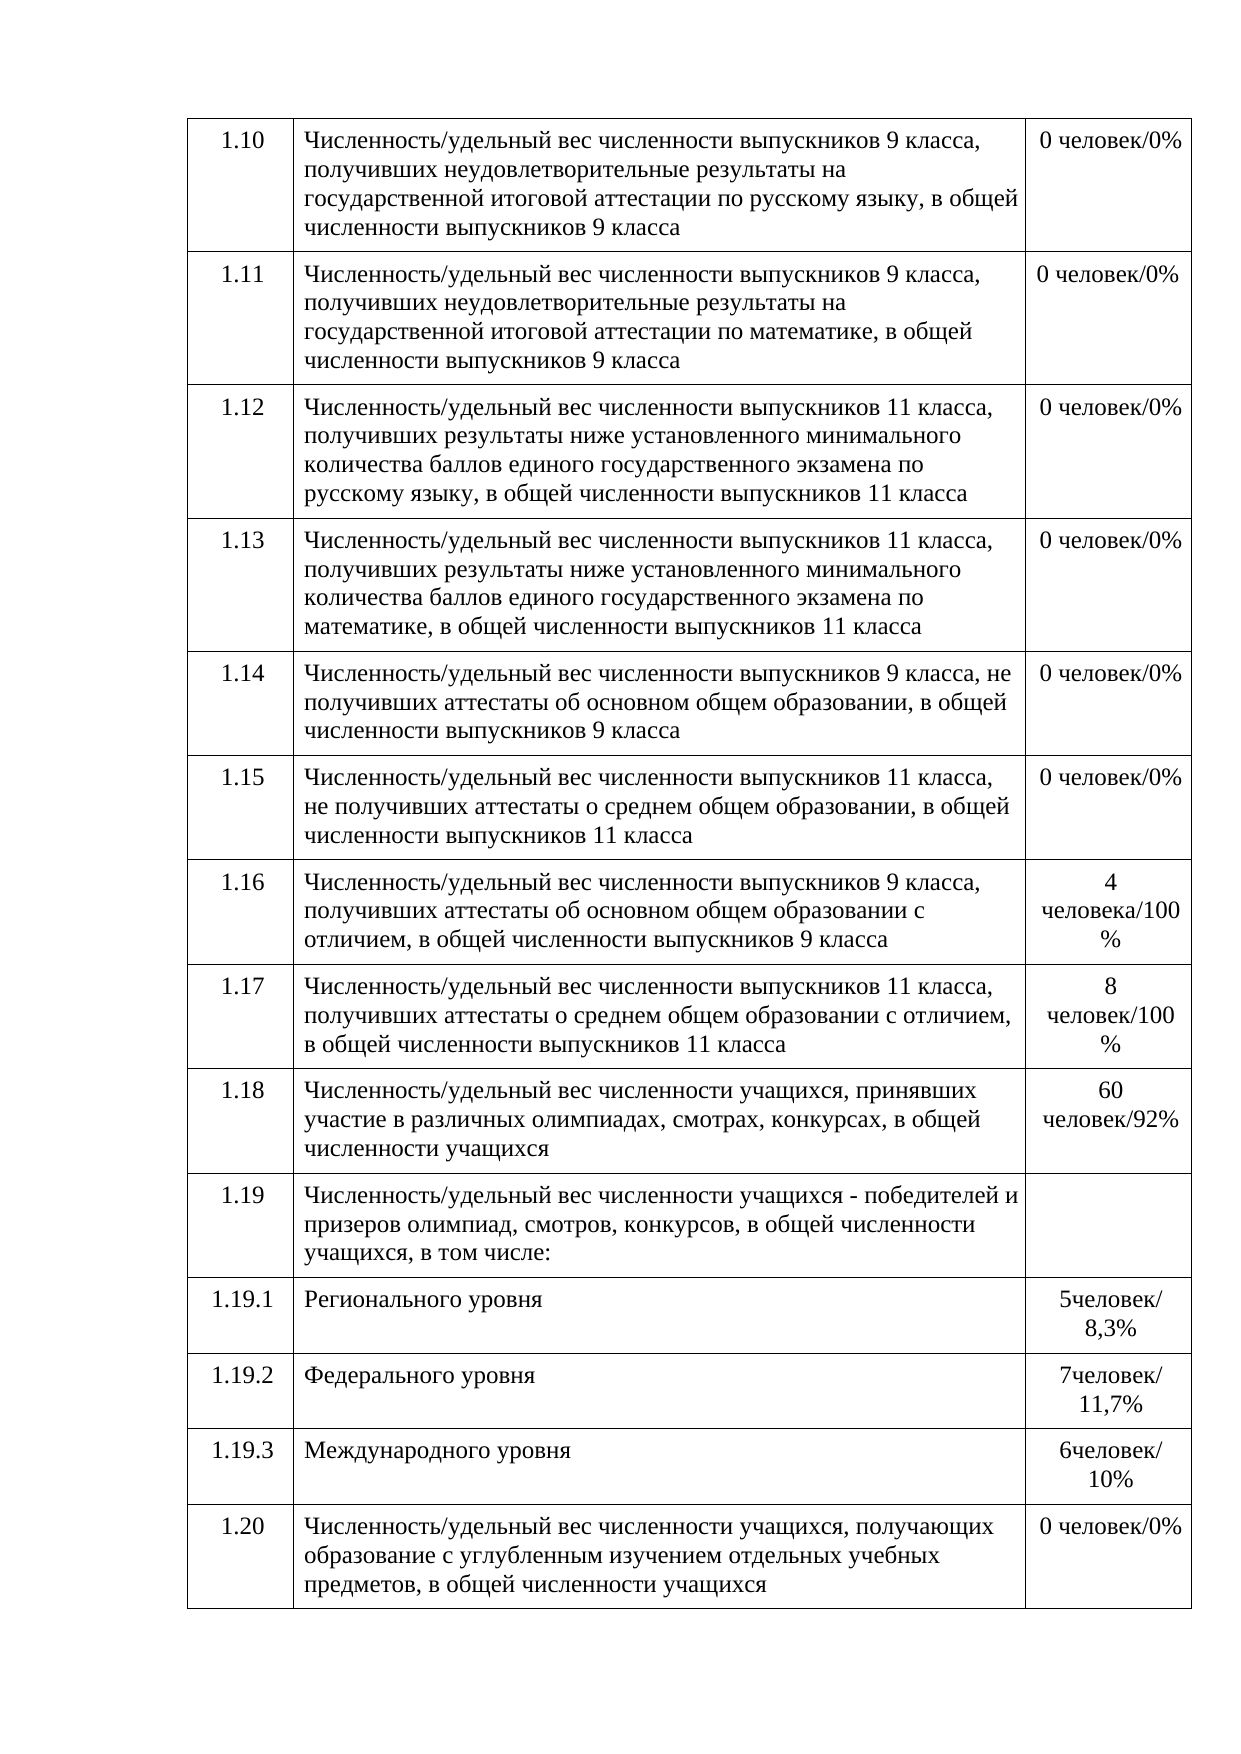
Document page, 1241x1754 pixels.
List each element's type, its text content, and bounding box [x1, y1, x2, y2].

table_cell 1.16 [188, 860, 293, 964]
table_cell Численность/удельный вес численности учащихся, получающих образование с углубленным изучением отдельных учебных предметов, в общей численности учащихся [294, 1505, 1025, 1608]
table_cell 0 человек/0% [1026, 252, 1191, 384]
table_cell Численность/удельный вес численности выпускников 11 класса, не получивших аттестаты о среднем общем образовании, в общей численности выпускников 11 класса [294, 756, 1025, 859]
table_cell Численность/удельный вес численности выпускников 11 класса, получивших результаты ниже установленного минимального количества баллов единого государственного экзамена по русскому языку, в общей численности выпускников 11 класса [294, 385, 1025, 517]
table_cell 1.14 [188, 652, 293, 755]
table_cell 1.18 [188, 1069, 293, 1172]
table_cell 1.10 [188, 119, 293, 251]
table_cell Численность/удельный вес численности выпускников 9 класса, получивших неудовлетворительные результаты на государственной итоговой аттестации по математике, в общей численности выпускников 9 класса [294, 252, 1025, 384]
table_cell 0 человек/0% [1026, 385, 1191, 517]
table_cell 1.12 [188, 385, 293, 517]
table_cell Численность/удельный вес численности выпускников 11 класса, получивших аттестаты о среднем общем образовании с отличием, в общей численности выпускников 11 класса [294, 965, 1025, 1068]
table_cell 0 человек/0% [1026, 652, 1191, 755]
table_cell Численность/удельный вес численности выпускников 9 класса, получивших аттестаты об основном общем образовании с отличием, в общей численности выпускников 9 класса [294, 860, 1025, 964]
table_cell Численность/удельный вес численности учащихся - победителей и призеров олимпиад, смотров, конкурсов, в общей численности учащихся, в том числе: [294, 1174, 1025, 1277]
table_cell 0 человек/0% [1026, 119, 1191, 251]
table_cell 0 человек/0% [1026, 756, 1191, 859]
table_cell 1.11 [188, 252, 293, 384]
table_cell Численность/удельный вес численности выпускников 9 класса, не получивших аттестаты об основном общем образовании, в общей численности выпускников 9 класса [294, 652, 1025, 755]
table_cell 0 человек/0% [1026, 1505, 1191, 1608]
table_cell 0 человек/0% [1026, 519, 1191, 651]
table_cell 60 человек/92% [1026, 1069, 1191, 1172]
table_cell 1.20 [188, 1505, 293, 1608]
table_cell 1.13 [188, 519, 293, 651]
table_cell 1.19.2 [188, 1354, 293, 1428]
table_cell Федерального уровня [294, 1354, 1025, 1428]
table_cell [1026, 1174, 1191, 1277]
table_cell Международного уровня [294, 1429, 1025, 1504]
table_cell Регионального уровня [294, 1278, 1025, 1352]
table_cell Численность/удельный вес численности выпускников 9 класса, получивших неудовлетворительные результаты на государственной итоговой аттестации по русскому языку, в общей численности выпускников 9 класса [294, 119, 1025, 251]
table_cell 1.15 [188, 756, 293, 859]
table_cell 1.19.3 [188, 1429, 293, 1504]
table_cell 8 человек/100% [1026, 965, 1191, 1068]
table_cell 7человек/ 11,7% [1026, 1354, 1191, 1428]
table_cell Численность/удельный вес численности учащихся, принявших участие в различных олимпиадах, смотрах, конкурсах, в общей численности учащихся [294, 1069, 1025, 1172]
table_cell 5человек/ 8,3% [1026, 1278, 1191, 1352]
table_cell 1.19.1 [188, 1278, 293, 1352]
table_cell Численность/удельный вес численности выпускников 11 класса, получивших результаты ниже установленного минимального количества баллов единого государственного экзамена по математике, в общей численности выпускников 11 класса [294, 519, 1025, 651]
table_cell 1.19 [188, 1174, 293, 1277]
table_cell 6человек/ 10% [1026, 1429, 1191, 1504]
table_cell 4 человека/100% [1026, 860, 1191, 964]
table_cell 1.17 [188, 965, 293, 1068]
